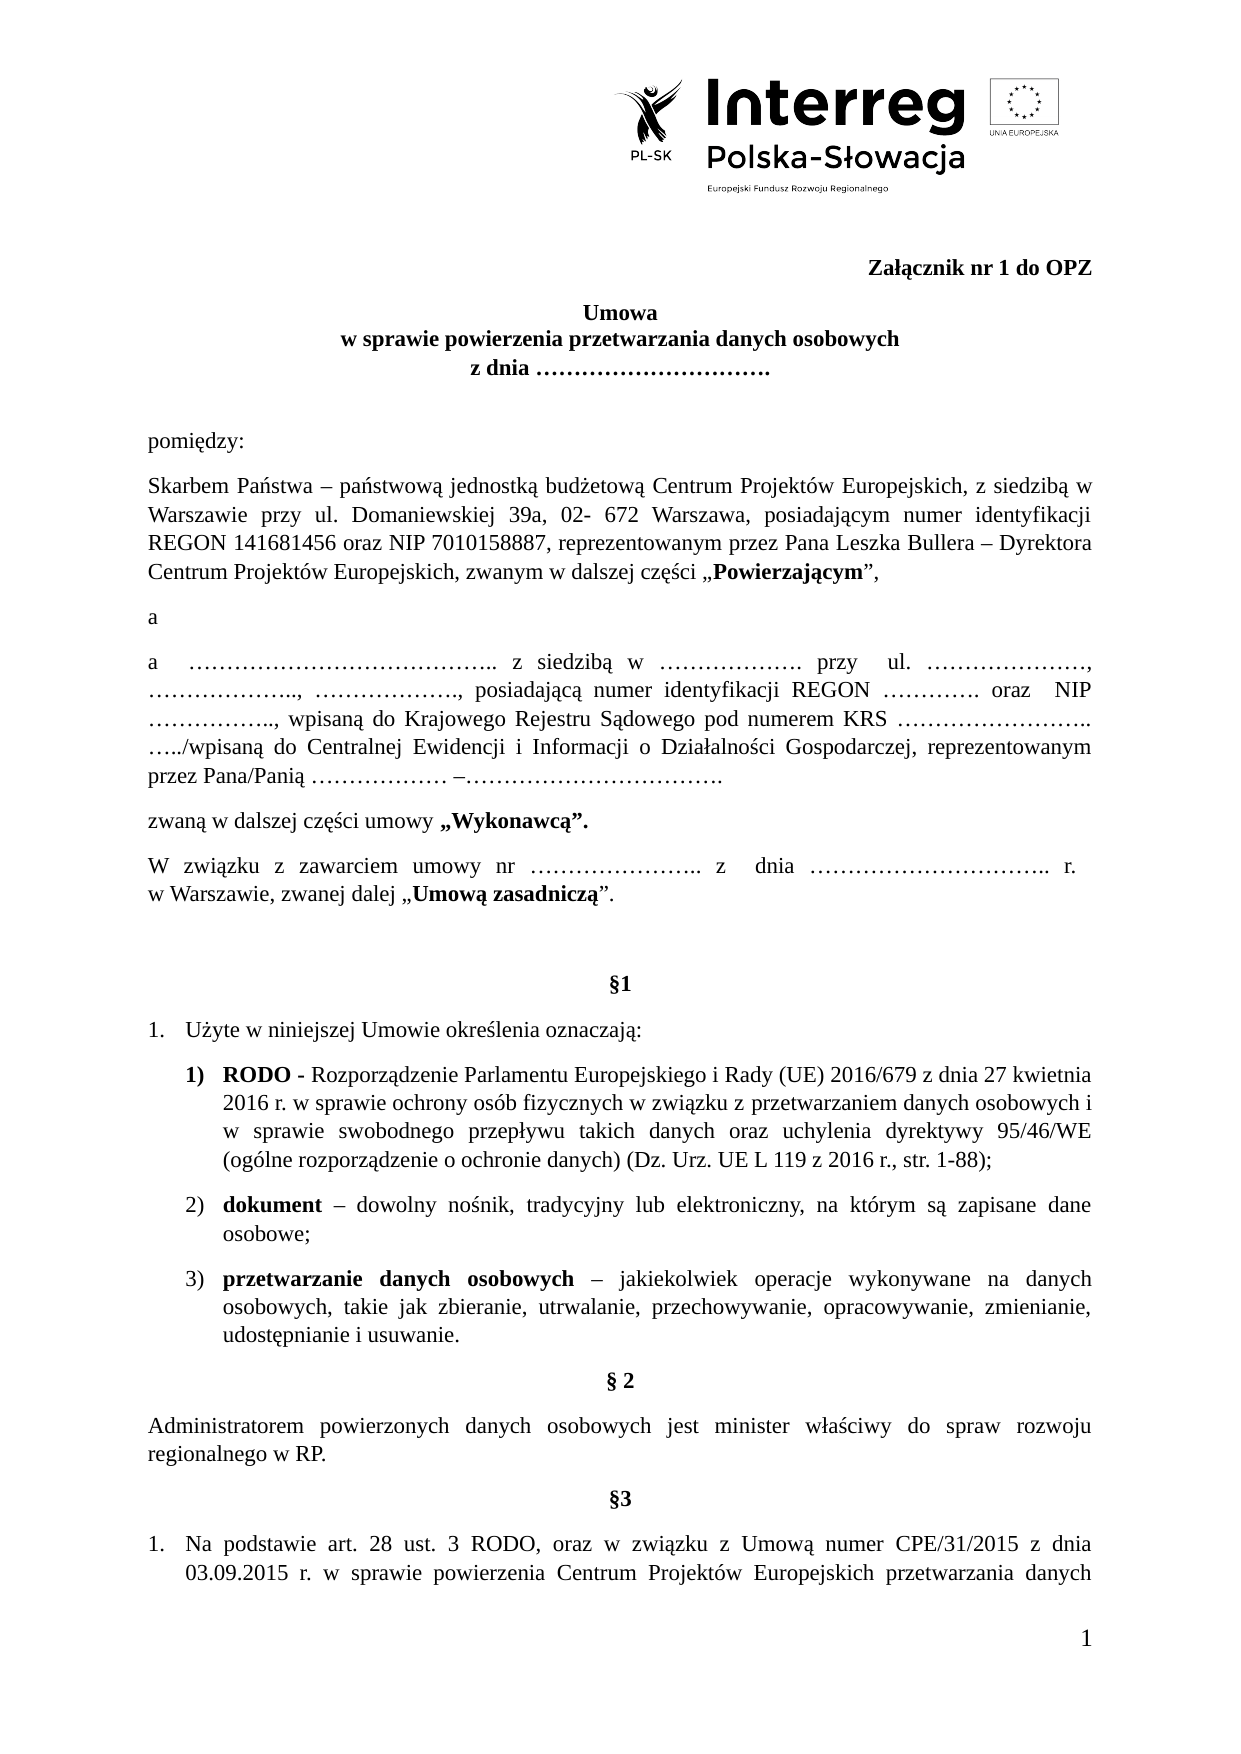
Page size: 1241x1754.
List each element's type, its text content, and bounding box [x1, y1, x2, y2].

text zwaną w dalszej części umowy „Wykonawcą”. [148, 807, 1093, 833]
text W związku z zawarciem umowy nr ………………….. z dnia ………………………….. r. w Warszawie, zwanej dalej „Umową zasadniczą”. [148, 852, 1093, 907]
text z dnia …………………………. [148, 354, 1093, 380]
text a ………………………………….. z siedzibą w ………………. przy ul. …………………, ……………….., ………………., posiadającą numer identyfikacji REGON …………. oraz NIP …………….., wpisaną do Krajowego Rejestru Sądowego pod numerem KRS ……………………..…../wpisaną do Centralnej Ewidencji i Informacji o Działalności Gospodarczej, reprezentowanym przez Pana/Panią ……………… –……………………………. [148, 648, 1093, 788]
text §1 [148, 971, 1093, 997]
list przetwarzanie danych osobowych – jakiekolwiek operacje wykonywane na danych osobowych, takie jak zbieranie, utrwalanie, przechowywanie, opracowywanie, zmienianie, udostępnianie i usuwanie. [185, 1265, 1093, 1348]
text a [148, 603, 1093, 629]
text § 2 [148, 1367, 1093, 1393]
list dokument – dowolny nośnik, tradycyjny lub elektroniczny, na którym są zapisane dane osobowe; [185, 1191, 1093, 1246]
text w sprawie powierzenia przetwarzania danych osobowych [148, 325, 1093, 352]
text §3 [148, 1485, 1093, 1512]
picture [579, 44, 1093, 226]
text Załącznik nr 1 do OPZ [148, 254, 1093, 280]
list RODO - Rozporządzenie Parlamentu Europejskiego i Rady (UE) 2016/679 z dnia 27 kwietnia 2016 r. w sprawie ochrony osób fizycznych w związku z przetwarzaniem danych osobowych i w sprawie swobodnego przepływu takich danych oraz uchylenia dyrektywy 95/46/WE (ogólne rozporządzenie o ochronie danych) (Dz. Urz. UE L 119 z 2016 r., str. 1-88); [185, 1061, 1093, 1172]
list Użyte w niniejszej Umowie określenia oznaczają: [148, 1016, 1093, 1042]
text Administratorem powierzonych danych osobowych jest minister właściwy do spraw rozwoju regionalnego w RP. [148, 1412, 1093, 1467]
text Skarbem Państwa – państwową jednostką budżetową Centrum Projektów Europejskich, z siedzibą w Warszawie przy ul. Domaniewskiej 39a, 02- 672 Warszawa, posiadającym numer identyfikacji REGON 141681456 oraz NIP 7010158887, reprezentowanym przez Pana Leszka Bullera – Dyrektora Centrum Projektów Europejskich, zwanym w dalszej części „Powierzającym”, [148, 472, 1093, 584]
text Umowa [148, 299, 1093, 325]
text pomiędzy: [148, 427, 1093, 454]
